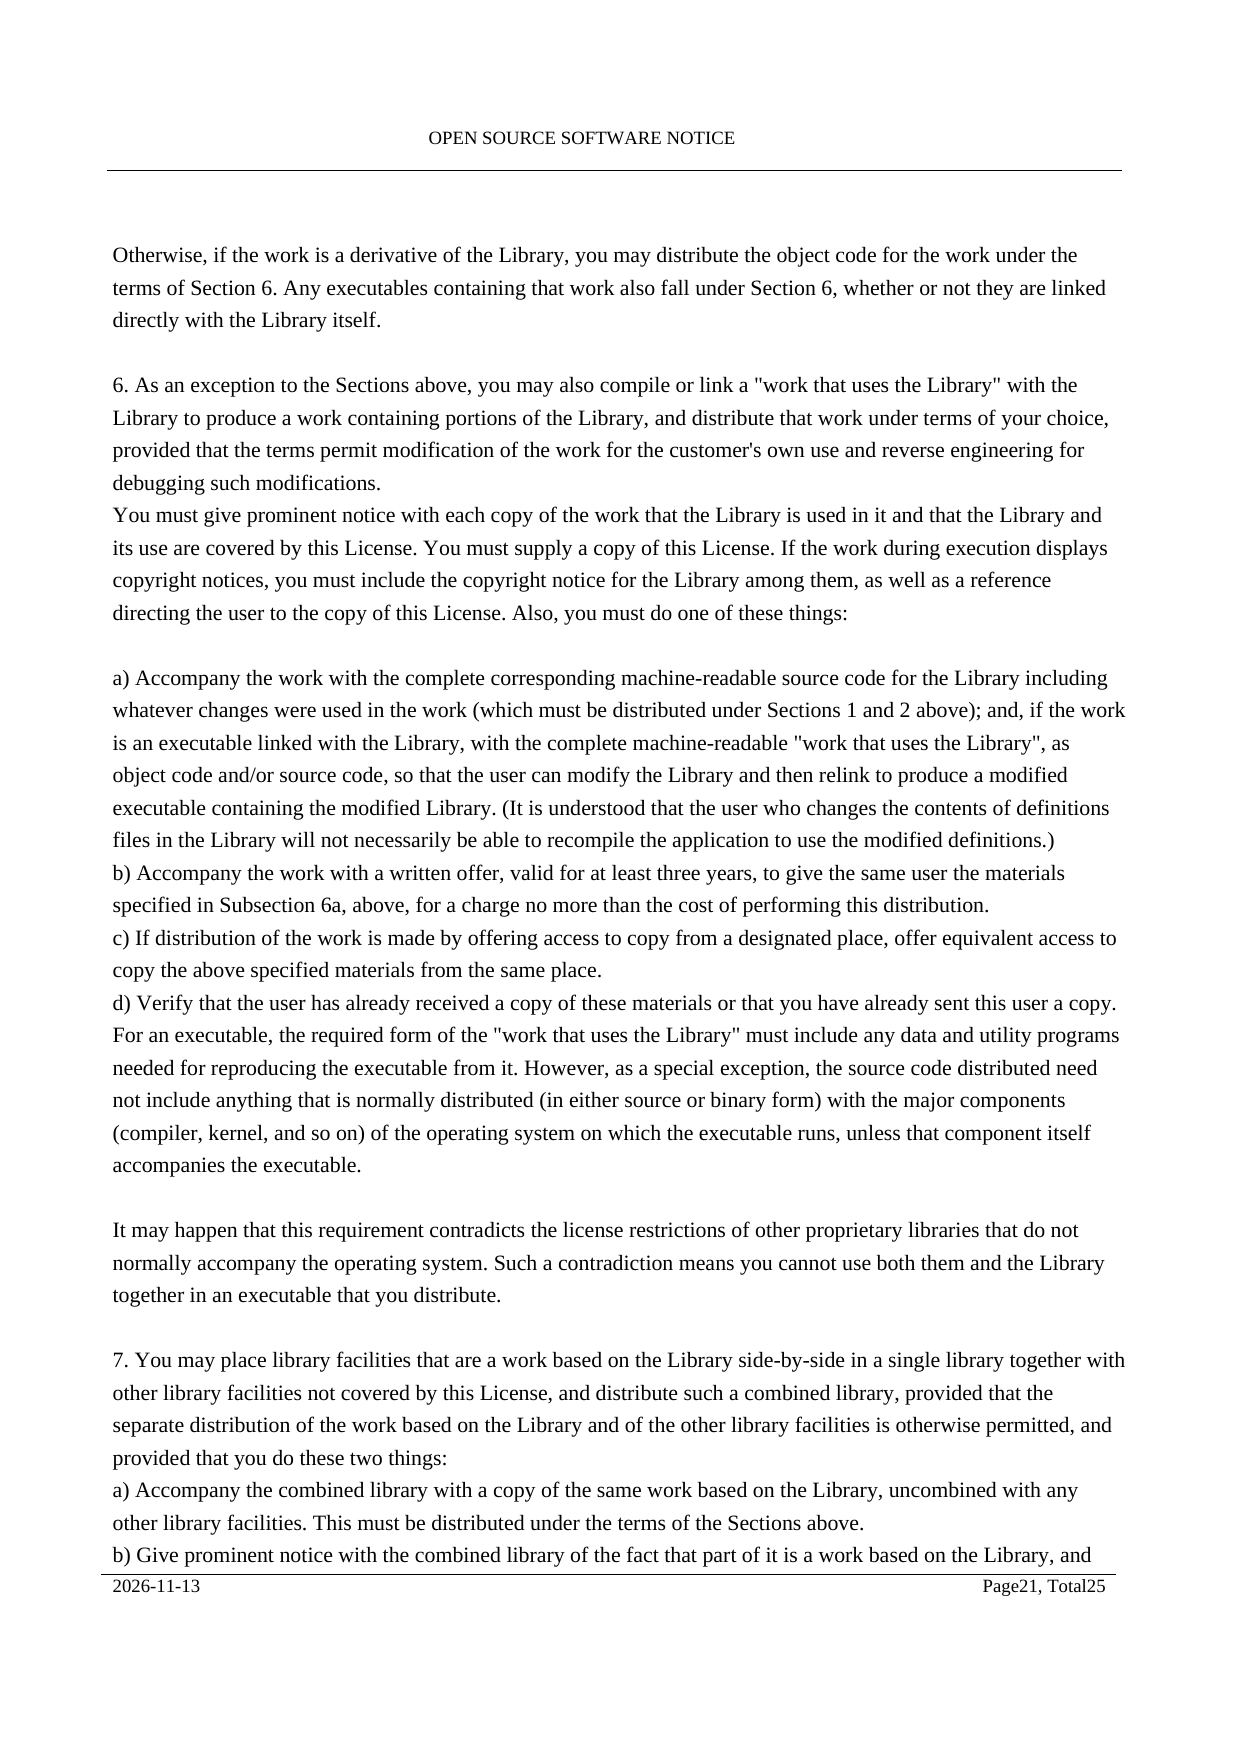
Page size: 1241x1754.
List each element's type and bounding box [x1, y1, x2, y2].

text [112, 206, 1128, 1571]
